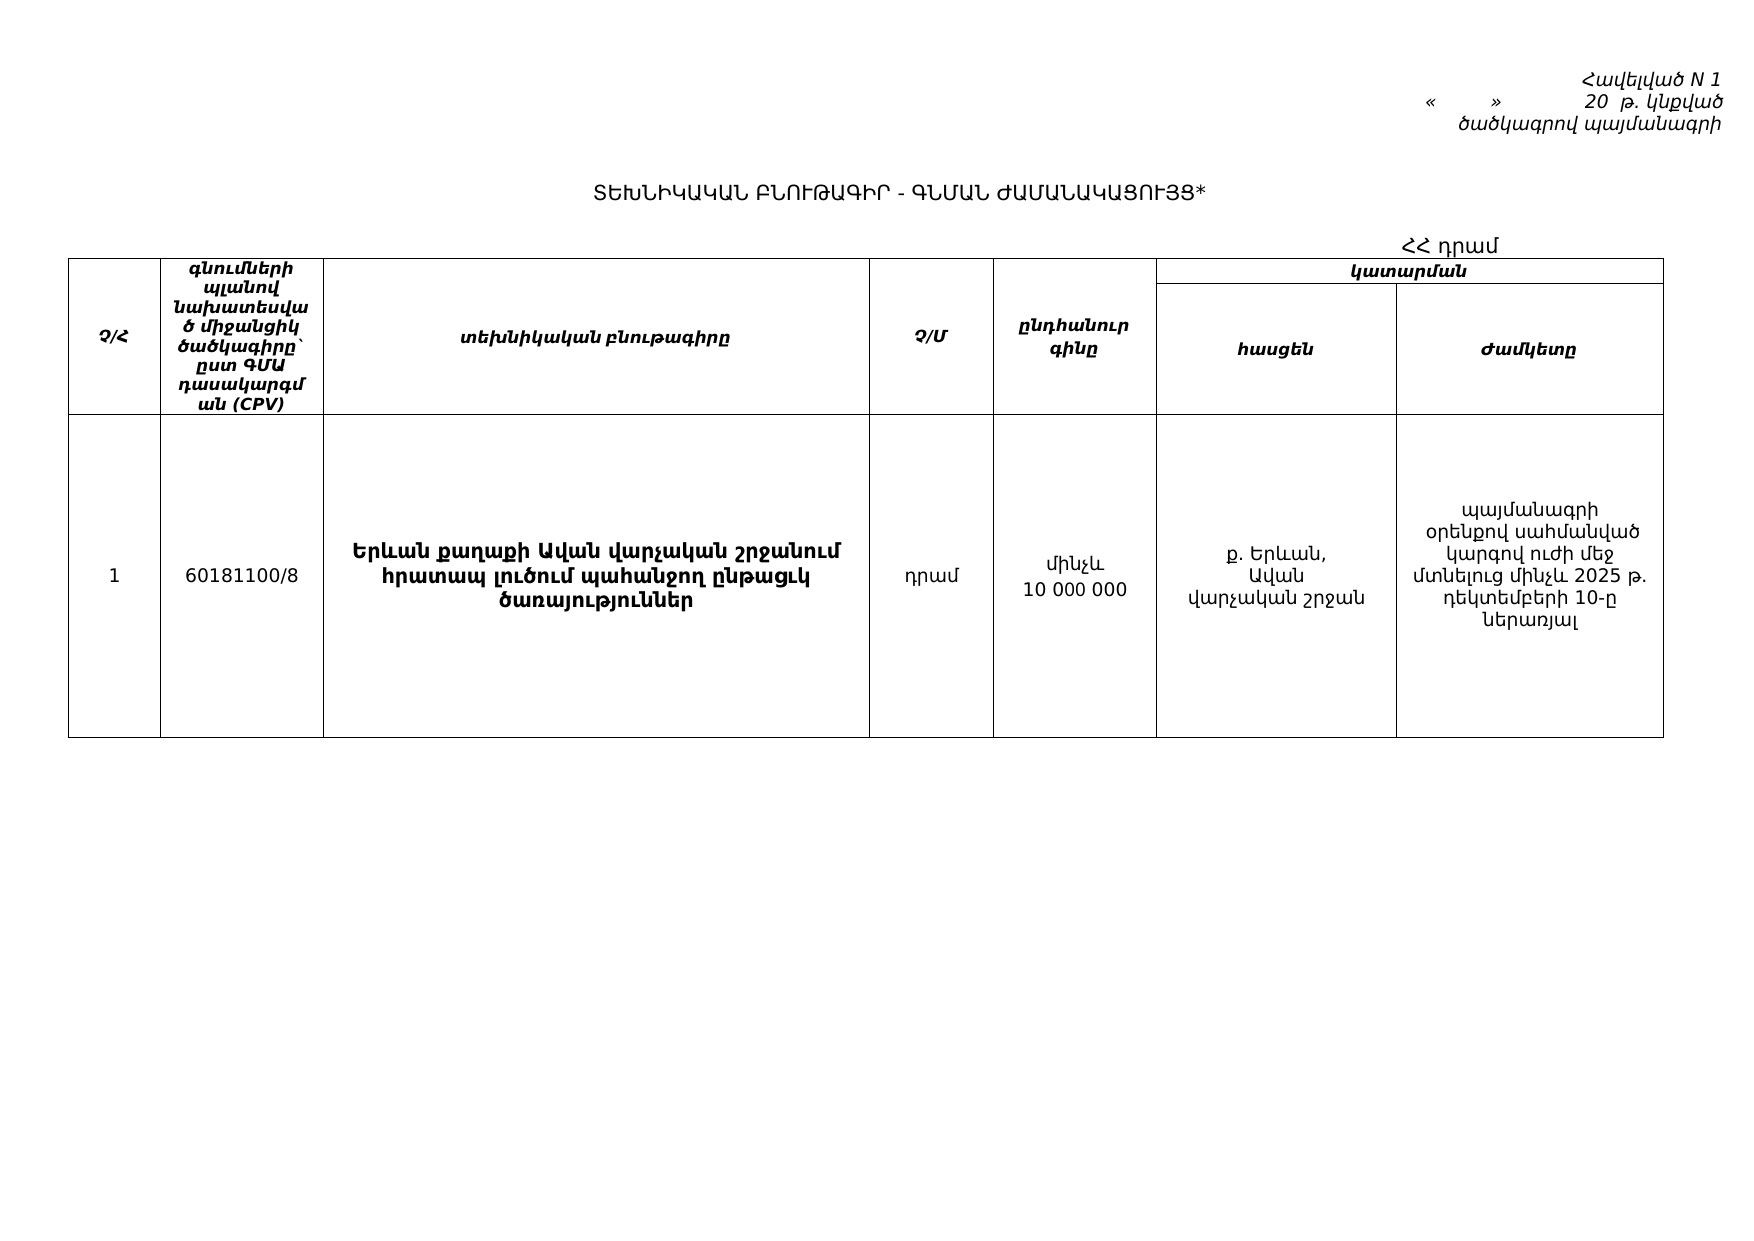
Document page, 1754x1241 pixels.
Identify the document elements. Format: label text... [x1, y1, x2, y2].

table_cell 60181100/8 [161, 415, 323, 737]
table_cell ք. Երևան, Ավան վարչական շրջան [1157, 415, 1396, 737]
table_cell հասցեն [1157, 284, 1396, 414]
table_header տեխնիկական բնութագիրը [324, 259, 869, 414]
text ՏԵԽՆԻԿԱԿԱՆ ԲՆՈՒԹԱԳԻՐ - ԳՆՄԱՆ ԺԱՄԱՆԱԿԱՑՈՒՅՑ* [75, 181, 1724, 205]
table_header ընդհանուր գինը [994, 259, 1156, 414]
table_cell մինչև 10 000 000 [994, 415, 1156, 737]
table_cell պայմանագրի օրենքով սահմանված կարգով ուժի մեջ մտնելուց մինչև 2025 թ. դեկտեմբերի 10-ը ներառյալ [1397, 415, 1663, 737]
table_cell դրամ [870, 415, 993, 737]
text ծածկագրով պայմանագրի [75, 113, 1724, 134]
table_header գնումների պլանով նախատեսված միջանցիկ ծածկագիրը` ըստ ԳՄԱ դասակարգման (CPV) [161, 259, 323, 414]
table_header կատարման [1157, 259, 1663, 282]
table_header Չ/Հ [69, 259, 160, 414]
text Հավելված N 1 [75, 69, 1724, 91]
text ՀՀ դրամ [75, 234, 1724, 258]
table_cell Երևան քաղաքի Ավան վարչական շրջանում հրատապ լուծում պահանջող ընթացւկ ծառայություններ [324, 415, 869, 737]
table_cell Ժամկետը [1397, 284, 1663, 414]
table_cell 1 [69, 415, 160, 737]
table_header Չ/Մ [870, 259, 993, 414]
text « » 20 թ. կնքված [75, 91, 1724, 113]
